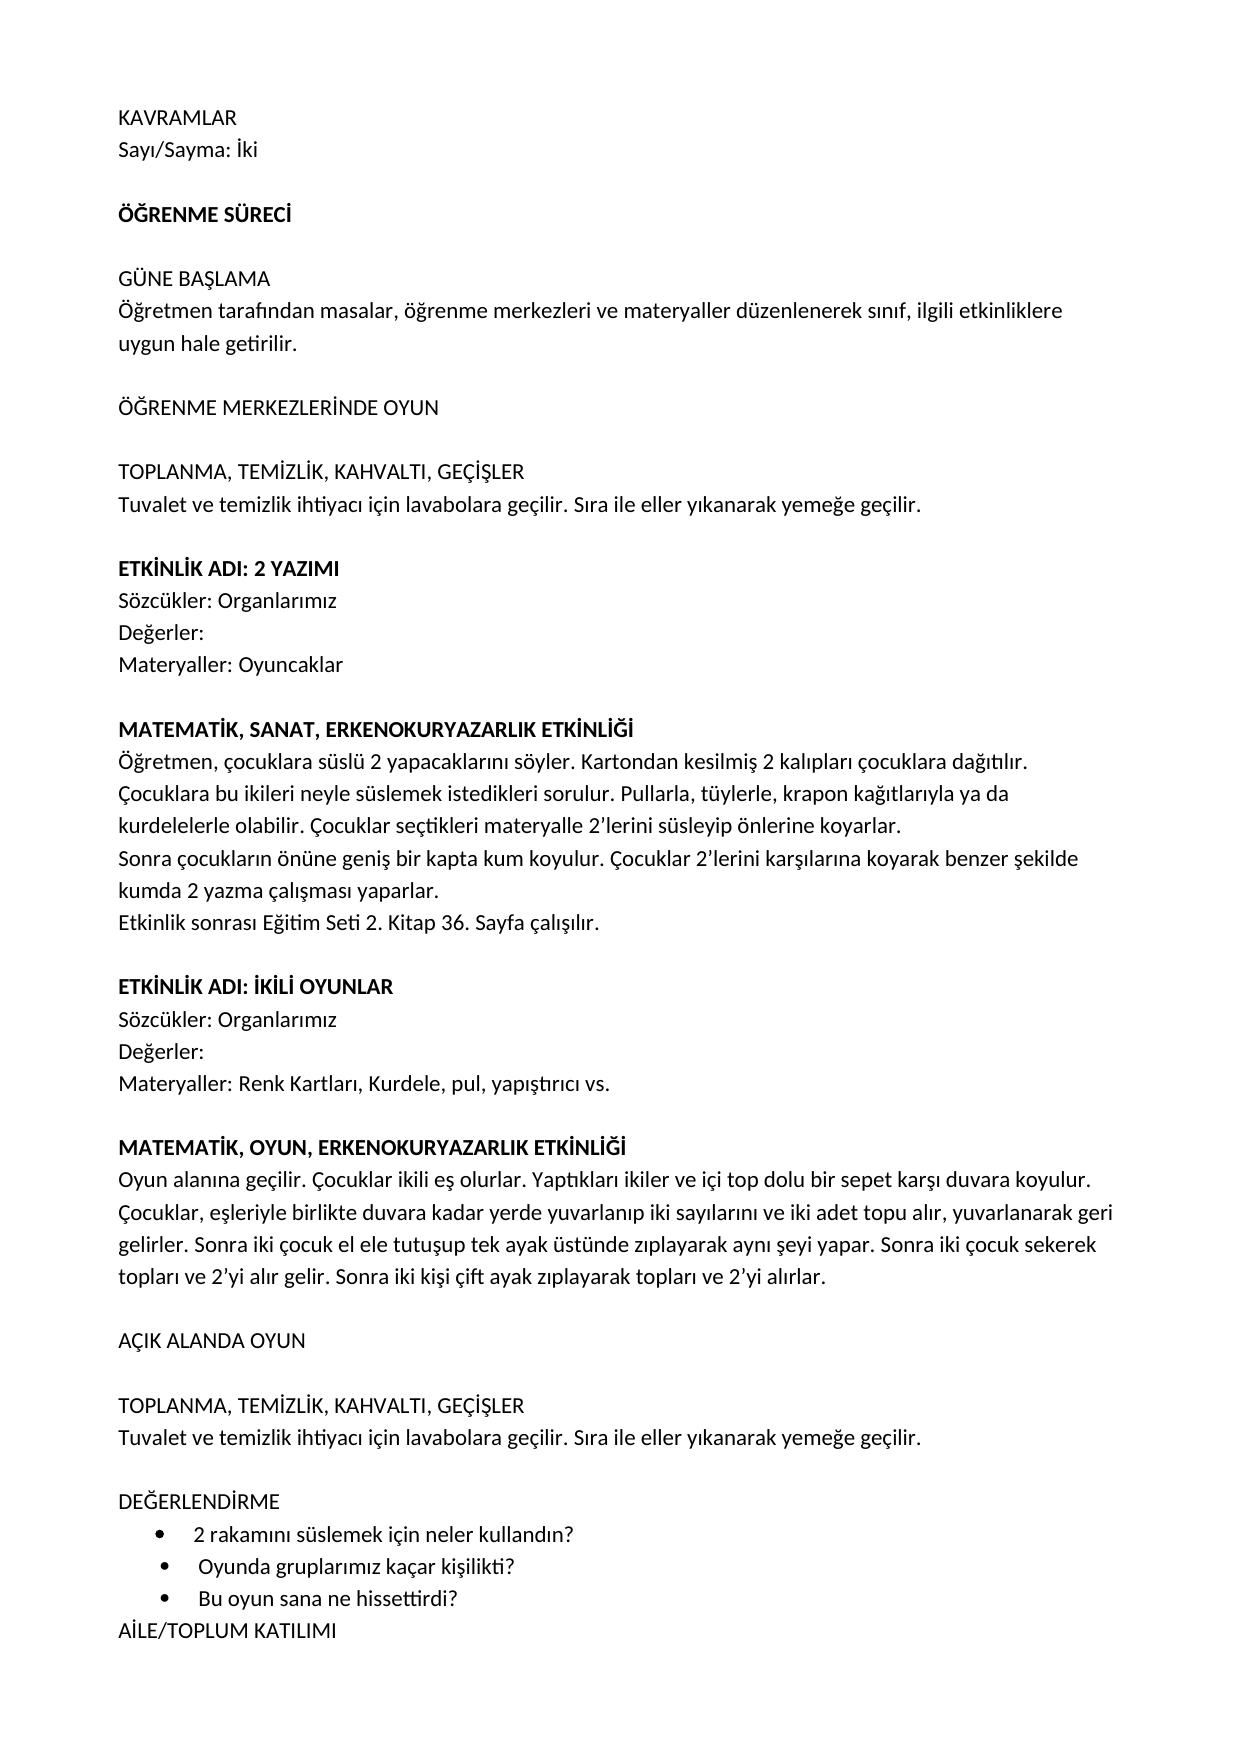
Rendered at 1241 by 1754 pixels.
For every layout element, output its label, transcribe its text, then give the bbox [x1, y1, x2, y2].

text DEĞERLENDİRME [118, 1487, 1122, 1516]
text Oyun alanına geçilir. Çocuklar ikili eş olurlar. Yaptıkları ikiler ve içi top dolu bir sepet karşı duvara koyulur. Çocuklar, eşleriyle birlikte duvara kadar yerde yuvarlanıp iki sayılarını ve iki adet topu alır, yuvarlanarak geri gelirler. Sonra iki çocuk el ele tutuşup tek ayak üstünde zıplayarak aynı şeyi yapar. Sonra iki çocuk sekerek topları ve 2’yi alır gelir. Sonra iki kişi çift ayak zıplayarak topları ve 2’yi alırlar. [118, 1166, 1122, 1290]
text Değerler: [118, 618, 1122, 646]
text Sözcükler: Organlarımız [118, 1005, 1122, 1033]
text KAVRAMLAR [118, 103, 1122, 131]
text Öğretmen tarafından masalar, öğrenme merkezleri ve materyaller düzenlenerek sınıf, ilgili etkinliklere uygun hale getirilir. [118, 297, 1122, 357]
text Öğretmen, çocuklara süslü 2 yapacaklarını söyler. Kartondan kesilmiş 2 kalıpları çocuklara dağıtılır. Çocuklara bu ikileri neyle süslemek istedikleri sorulur. Pullarla, tüylerle, krapon kağıtlarıyla ya da kurdelelerle olabilir. Çocuklar seçtikleri materyalle 2’lerini süsleyip önlerine koyarlar. [118, 747, 1122, 839]
text Materyaller: Oyuncaklar [118, 651, 1122, 679]
text Materyaller: Renk Kartları, Kurdele, pul, yapıştırıcı vs. [118, 1069, 1122, 1097]
list Oyunda gruplarımız kaçar kişilikti? [161, 1552, 1122, 1580]
text MATEMATİK, SANAT, ERKENOKURYAZARLIK ETKİNLİĞİ [118, 715, 1122, 743]
text Değerler: [118, 1037, 1122, 1065]
text AÇIK ALANDA OYUN [118, 1327, 1122, 1354]
text Tuvalet ve temizlik ihtiyacı için lavabolara geçilir. Sıra ile eller yıkanarak yemeğe geçilir. [118, 1423, 1122, 1451]
list 2 rakamını süslemek için neler kullandın? [156, 1520, 1122, 1548]
text ÖĞRENME MERKEZLERİNDE OYUN [118, 393, 1122, 421]
text Tuvalet ve temizlik ihtiyacı için lavabolara geçilir. Sıra ile eller yıkanarak yemeğe geçilir. [118, 490, 1122, 518]
text ÖĞRENME SÜRECİ [118, 200, 1122, 228]
text GÜNE BAŞLAMA [118, 264, 1122, 292]
text Etkinlik sonrası Eğitim Seti 2. Kitap 36. Sayfa çalışılır. [118, 908, 1122, 936]
text ETKİNLİK ADI: 2 YAZIMI [118, 554, 1122, 582]
text TOPLANMA, TEMİZLİK, KAHVALTI, GEÇİŞLER [118, 1391, 1122, 1419]
text ETKİNLİK ADI: İKİLİ OYUNLAR [118, 972, 1122, 1001]
list Bu oyun sana ne hissettirdi? [161, 1584, 1122, 1612]
text TOPLANMA, TEMİZLİK, KAHVALTI, GEÇİŞLER [118, 457, 1122, 486]
text Sözcükler: Organlarımız [118, 586, 1122, 614]
text Sonra çocukların önüne geniş bir kapta kum koyulur. Çocuklar 2’lerini karşılarına koyarak benzer şekilde kumda 2 yazma çalışması yaparlar. [118, 844, 1122, 904]
text MATEMATİK, OYUN, ERKENOKURYAZARLIK ETKİNLİĞİ [118, 1133, 1122, 1161]
text Sayı/Sayma: İki [118, 136, 1122, 164]
text AİLE/TOPLUM KATILIMI [118, 1616, 1122, 1644]
